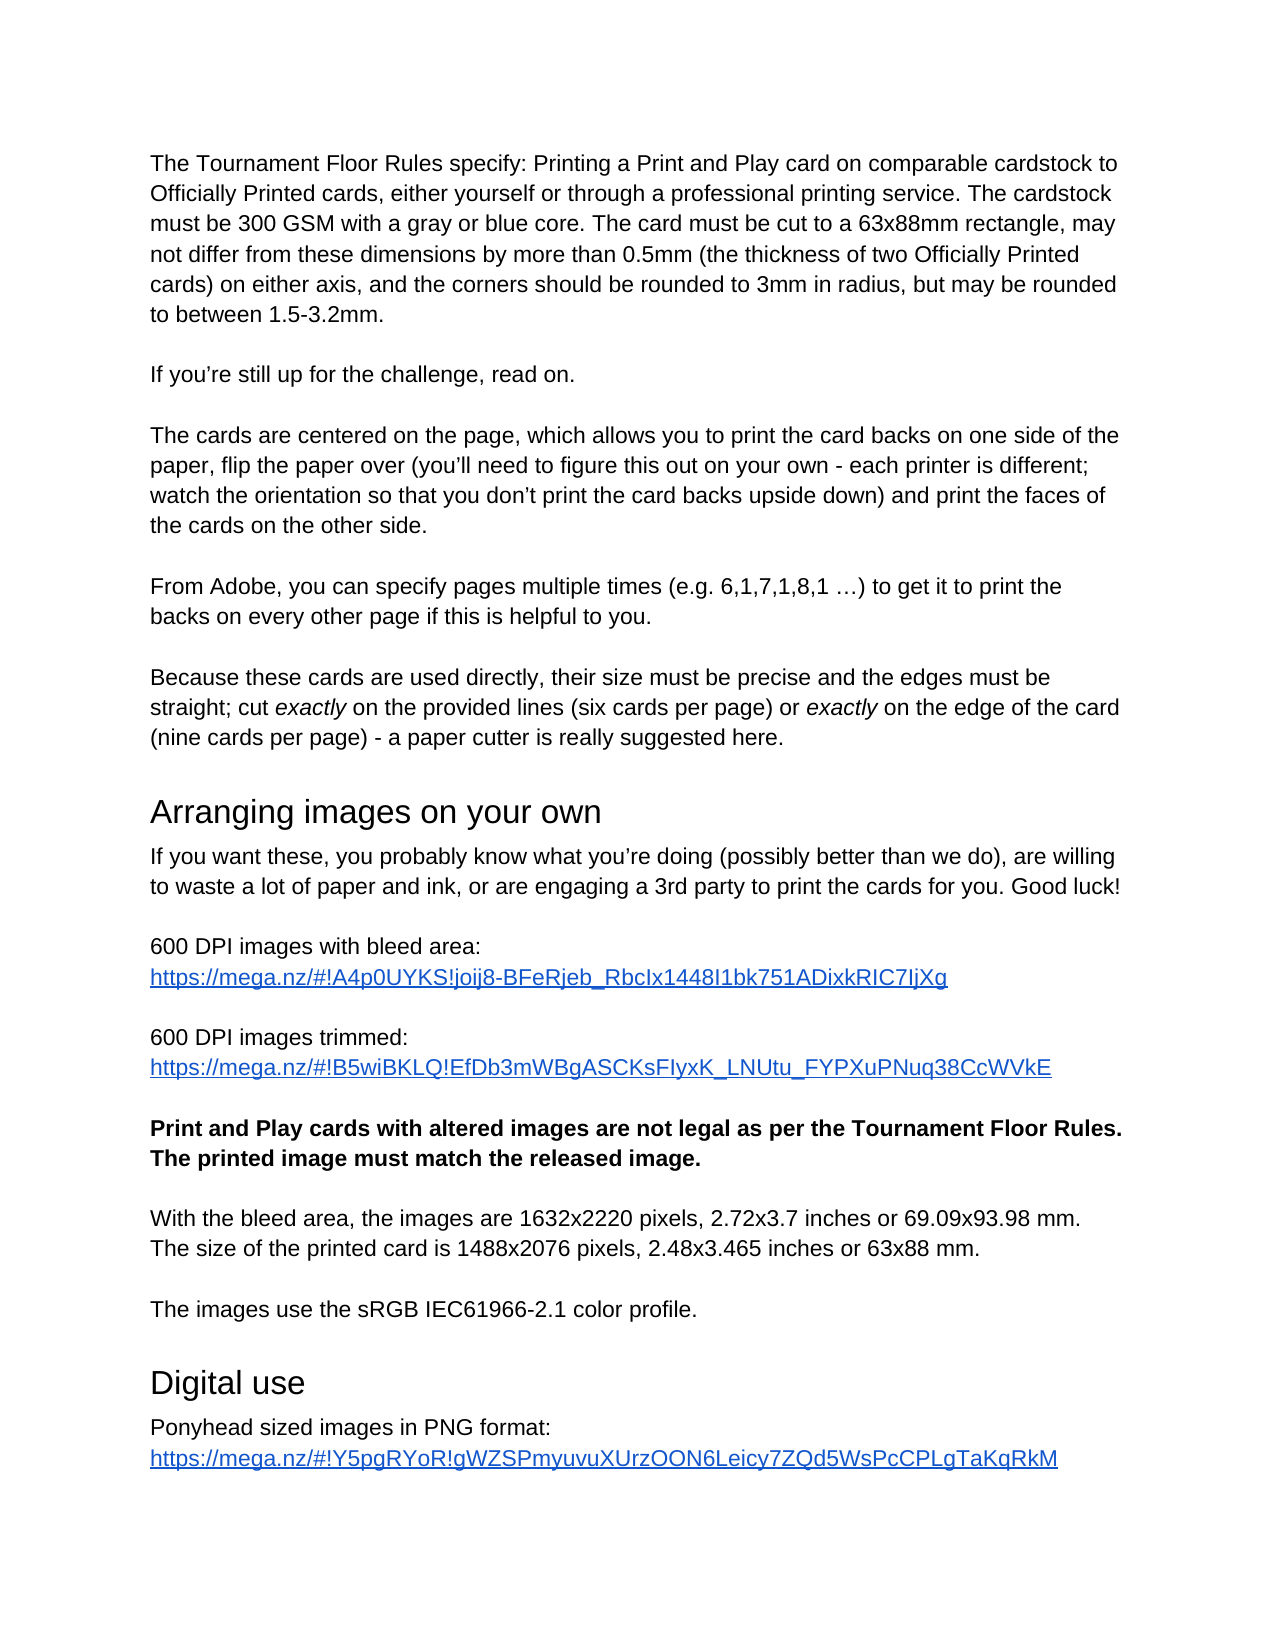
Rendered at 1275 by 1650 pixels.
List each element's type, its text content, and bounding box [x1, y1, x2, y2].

text Because these cards are used directly, their size must be precise and the edges must be straight; cut exactly on the provided lines (six cards per page) or exactly on the edge of the card (nine cards per page) - a paper cutter is really suggested here. [150, 663, 1125, 750]
subtitle Digital use [150, 1363, 1125, 1402]
text If you’re still up for the challenge, read on. [150, 361, 1125, 388]
text The images use the sRGB IEC61966-2.1 color profile. [150, 1296, 1125, 1322]
text Print and Play cards with altered images are not legal as per the Tournament Floor Rules. The printed image must match the released image. [150, 1114, 1125, 1171]
text The cards are centered on the page, which allows you to print the card backs on one side of the paper, flip the paper over (you’ll need to figure this out on your own - each printer is different; watch the orientation so that you don’t print the card backs upside down) and print the faces of the cards on the other side. [150, 422, 1125, 539]
text 600 DPI images trimmed: [150, 1024, 1125, 1050]
text https://mega.nz/#!Y5pgRYoR!gWZSPmyuvuXUrzOON6Leicy7ZQd5WsPcCPLgTaKqRkM [150, 1444, 1125, 1471]
text The size of the printed card is 1488x2076 pixels, 2.48x3.465 inches or 63x88 mm. [150, 1235, 1125, 1262]
text If you want these, you probably know what you’re doing (possibly better than we do), are willing to waste a lot of paper and ink, or are engaging a 3rd party to print the cards for you. Good luck! [150, 843, 1125, 899]
text With the bleed area, the images are 1632x2220 pixels, 2.72x3.7 inches or 69.09x93.98 mm. [150, 1205, 1125, 1231]
text 600 DPI images with bleed area: [150, 933, 1125, 959]
text https://mega.nz/#!A4p0UYKS!joij8-BFeRjeb_RbcIx1448I1bk751ADixkRIC7IjXg [150, 963, 1125, 990]
text From Adobe, you can specify pages multiple times (e.g. 6,1,7,1,8,1 …) to get it to print the backs on every other page if this is helpful to you. [150, 573, 1125, 629]
text Ponyhead sized images in PNG format: [150, 1414, 1125, 1441]
text The Tournament Floor Rules specify: Printing a Print and Play card on comparable cardstock to Officially Printed cards, either yourself or through a professional printing service. The cardstock must be 300 GSM with a gray or blue core. The card must be cut to a 63x88mm rectangle, may not differ from these dimensions by more than 0.5mm (the thickness of two Officially Printed cards) on either axis, and the corners should be rounded to 3mm in radius, but may be rounded to between 1.5-3.2mm. [150, 150, 1125, 327]
subtitle Arranging images on your own [150, 792, 1125, 830]
text https://mega.nz/#!B5wiBKLQ!EfDb3mWBgASCKsFIyxK_LNUtu_FYPXuPNuq38CcWVkE [150, 1054, 1125, 1080]
